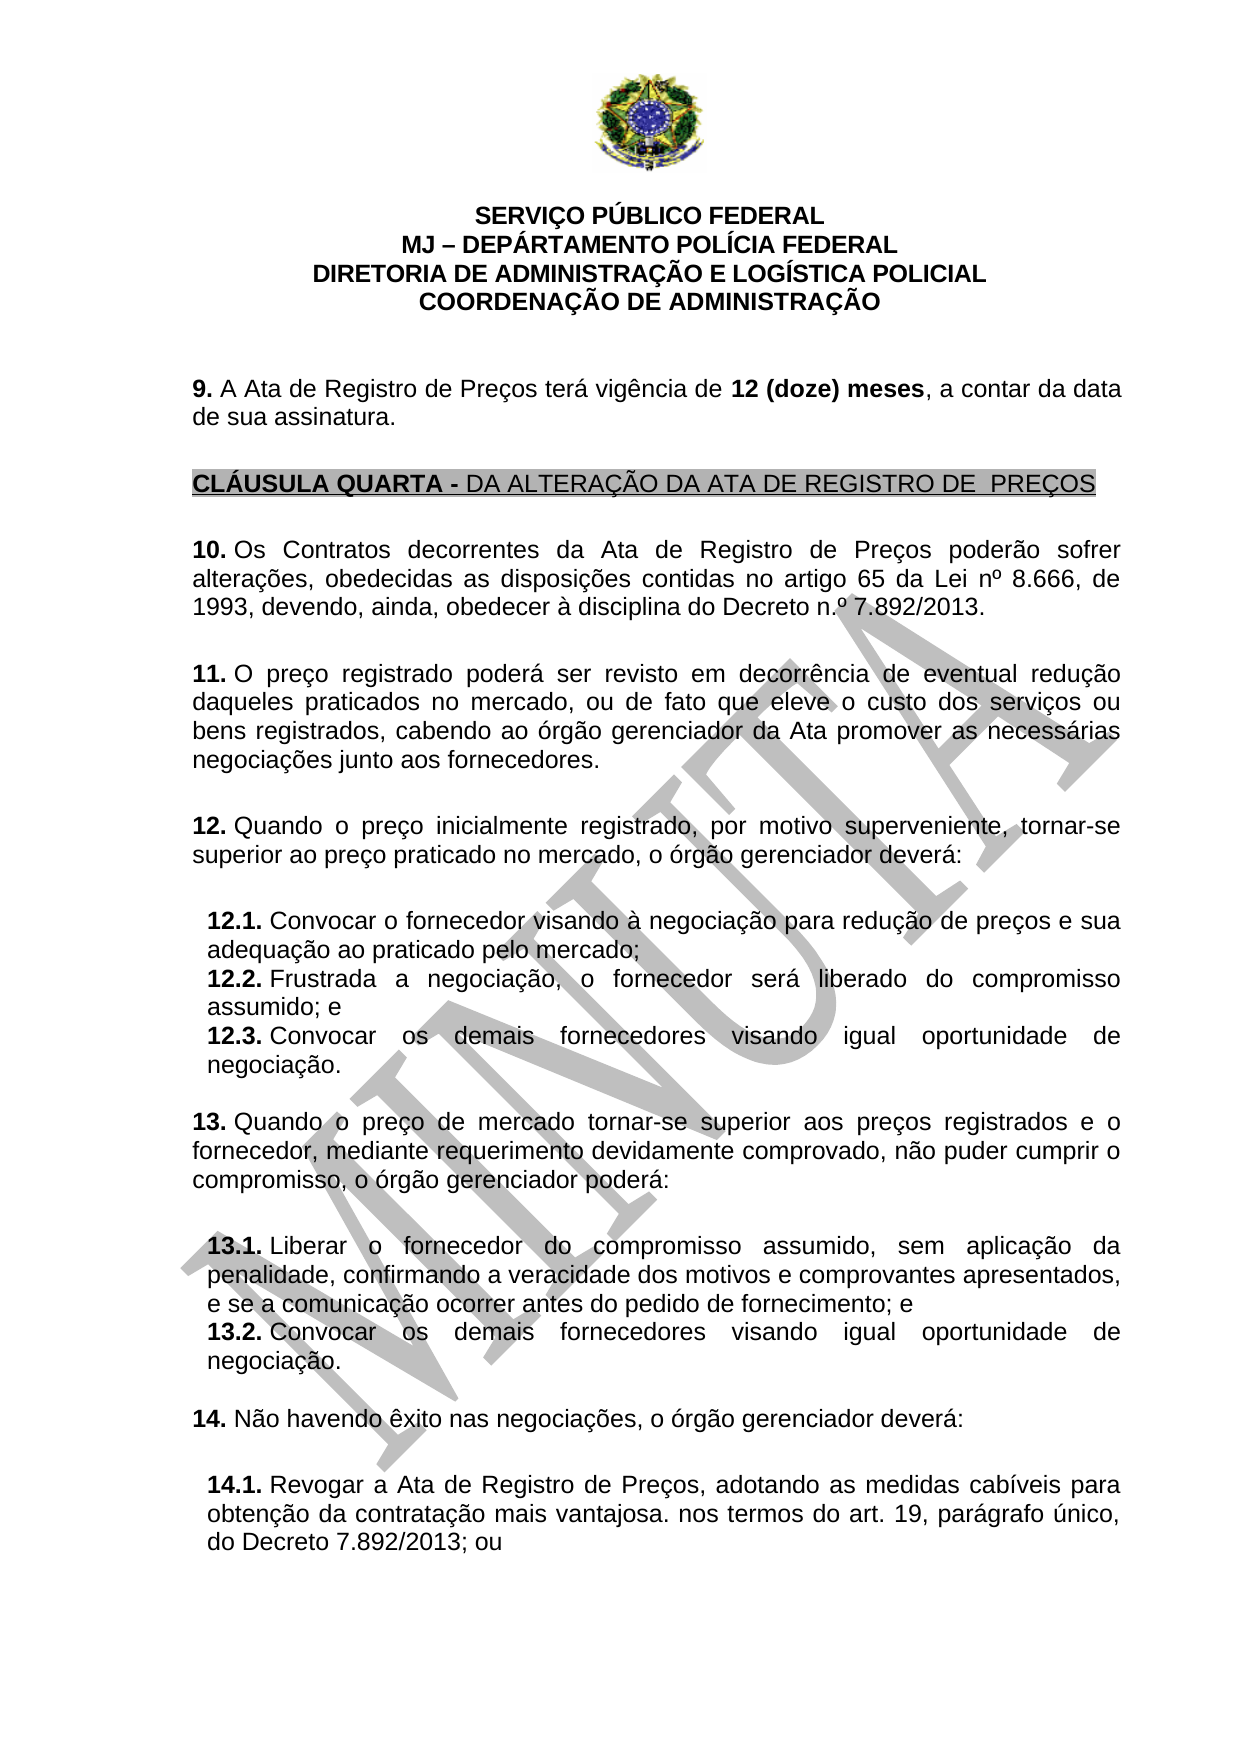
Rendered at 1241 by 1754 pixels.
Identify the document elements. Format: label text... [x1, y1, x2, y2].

list Quando o preço de mercado tornar-se superior aos preços registrados e o fornecedor, mediante requerimento devidamente comprovado, não puder cumprir o compromisso, o órgão gerenciador poderá: [192, 1107, 1122, 1193]
list Convocar o fornecedor visando à negociação para redução de preços e sua adequação ao praticado pelo mercado; [207, 906, 1122, 963]
list Revogar a Ata de Registro de Preços, adotando as medidas cabíveis para obtenção da contratação mais vantajosa. nos termos do art. 19, parágrafo único, do Decreto 7.892/2013; ou [207, 1470, 1122, 1556]
list Convocar os demais fornecedores visando igual oportunidade de negociação. [207, 1021, 1122, 1078]
list Não havendo êxito nas negociações, o órgão gerenciador deverá: [192, 1403, 1122, 1432]
list O preço registrado poderá ser revisto em decorrência de eventual redução daqueles praticados no mercado, ou de fato que eleve o custo dos serviços ou bens registrados, cabendo ao órgão gerenciador da Ata promover as necessárias negociações junto aos fornecedores. [192, 658, 1122, 773]
list Quando o preço inicialmente registrado, por motivo superveniente, tornar-se superior ao preço praticado no mercado, o órgão gerenciador deverá: [192, 811, 1122, 868]
list Frustrada a negociação, o fornecedor será liberado do compromisso assumido; e [207, 963, 1122, 1021]
list Os Contratos decorrentes da Ata de Registro de Preços poderão sofrer alterações, obedecidas as disposições contidas no artigo 65 da Lei nº 8.666, de 1993, devendo, ainda, obedecer à disciplina do Decreto n.º 7.892/2013. [192, 535, 1122, 621]
list Liberar o fornecedor do compromisso assumido, sem aplicação da penalidade, confirmando a veracidade dos motivos e comprovantes apresentados, e se a comunicação ocorrer antes do pedido de fornecimento; e [207, 1231, 1122, 1317]
list Convocar os demais fornecedores visando igual oportunidade de negociação. [207, 1317, 1122, 1375]
text CLÁUSULA QUARTA - DA ALTERAÇÃO DA ATA DE REGISTRO DE PREÇOS [192, 468, 1122, 497]
list A Ata de Registro de Preços terá vigência de 12 (doze) meses, a contar da data de sua assinatura. [192, 373, 1122, 431]
